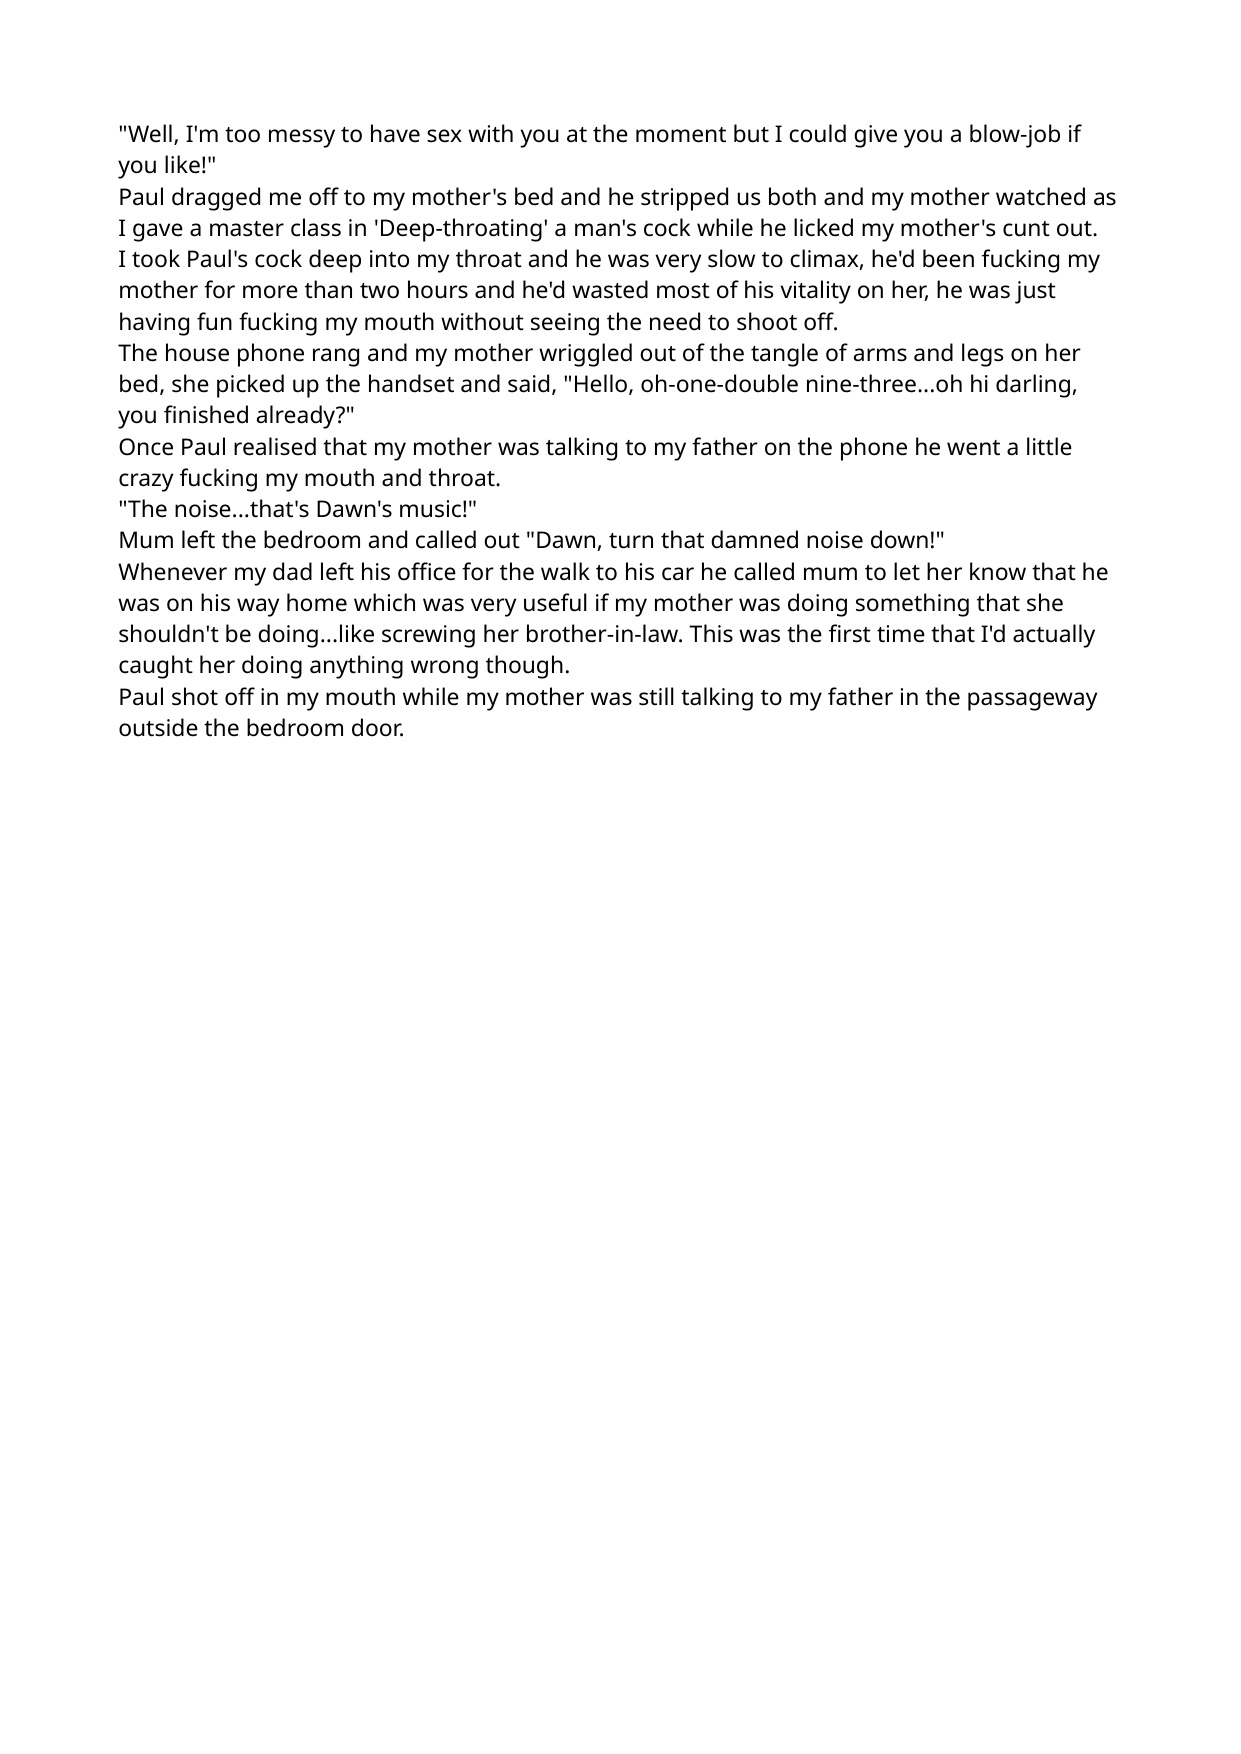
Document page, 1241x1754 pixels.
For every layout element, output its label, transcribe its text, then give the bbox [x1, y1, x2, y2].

text The house phone rang and my mother wriggled out of the tangle of arms and legs on her bed, she picked up the handset and said, "Hello, oh-one-double nine-three...oh hi darling, you finished already?" [118, 337, 1122, 431]
text Paul dragged me off to my mother's bed and he stripped us both and my mother watched as I gave a master class in 'Deep-throating' a man's cock while he licked my mother's cunt out. [118, 181, 1122, 243]
text I took Paul's cock deep into my throat and he was very slow to climax, he'd been fucking my mother for more than two hours and he'd wasted most of his vitality on her, he was just having fun fucking my mouth without seeing the need to shoot off. [118, 243, 1122, 337]
text Once Paul realised that my mother was talking to my father on the phone he went a little crazy fucking my mouth and throat. [118, 431, 1122, 493]
text Paul shot off in my mouth while my mother was still talking to my father in the passageway outside the bedroom door. [118, 681, 1122, 743]
text Mum left the bedroom and called out "Dawn, turn that damned noise down!" [118, 524, 1122, 556]
text "Well, I'm too messy to have sex with you at the moment but I could give you a blow-job if you like!" [118, 118, 1122, 181]
text "The noise...that's Dawn's music!" [118, 493, 1122, 524]
text Whenever my dad left his office for the walk to his car he called mum to let her know that he was on his way home which was very useful if my mother was doing something that she shouldn't be doing...like screwing her brother-in-law. This was the first time that I'd actually caught her doing anything wrong though. [118, 556, 1122, 681]
